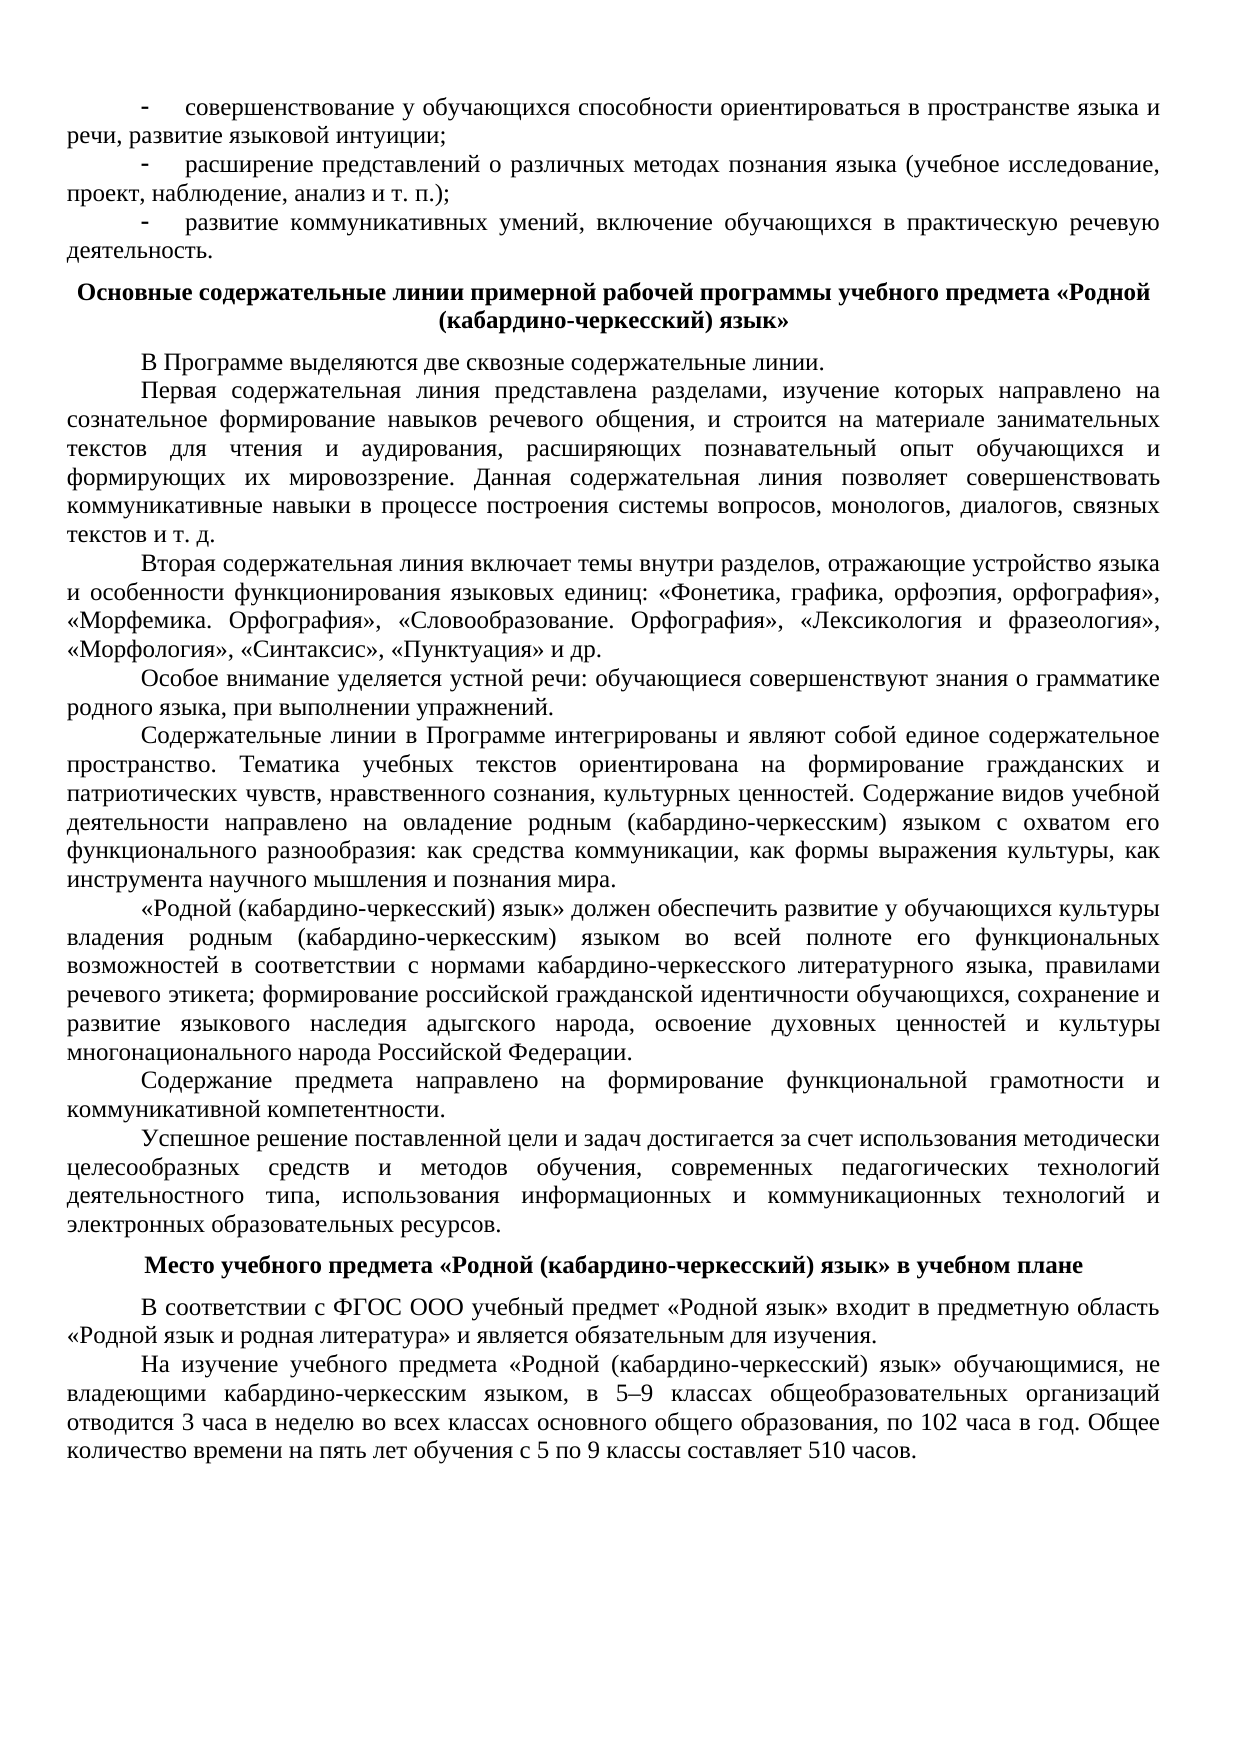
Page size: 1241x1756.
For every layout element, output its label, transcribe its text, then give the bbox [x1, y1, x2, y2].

text На изучение учебного предмета «Родной (кабардино-черкесский) язык» обучающимися, не владеющими кабардино-черкесским языком, в 5–9 классах общеобразовательных организаций отводится 3 часа в неделю во всех классах основного общего образования, по 102 часа в год. Общее количество времени на пять лет обучения с 5 по 9 классы составляет 510 часов. [67, 1349, 1161, 1464]
text В соответствии с ФГОС ООО учебный предмет «Родной язык» входит в предметную область «Родной язык и родная литература» и является обязательным для изучения. [67, 1292, 1161, 1349]
text Успешное решение поставленной цели и задач достигается за счет использования методически целесообразных средств и методов обучения, современных педагогических технологий деятельностного типа, использования информационных и коммуникационных технологий и электронных образовательных ресурсов. [67, 1123, 1161, 1238]
text Место учебного предмета «Родной (кабардино-черкесский) язык» в учебном плане [67, 1250, 1161, 1279]
text Содержательные линии в Программе интегрированы и являют собой единое содержательное пространство. Тематика учебных текстов ориентирована на формирование гражданских и патриотических чувств, нравственного сознания, культурных ценностей. Содержание видов учебной деятельности направлено на овладение родным (кабардино-черкесским) языком с охватом его функционального разнообразия: как средства коммуникации, как формы выражения культуры, как инструмента научного мышления и познания мира. [67, 720, 1161, 893]
text Особое внимание уделяется устной речи: обучающиеся совершенствуют знания о грамматике родного языка, при выполнении упражнений. [67, 663, 1161, 720]
text Первая содержательная линия представлена разделами, изучение которых направлено на сознательное формирование навыков речевого общения, и строится на материале занимательных текстов для чтения и аудирования, расширяющих познавательный опыт обучающихся и формирующих их мировоззрение. Данная содержательная линия позволяет совершенствовать коммуникативные навыки в процессе построения системы вопросов, монологов, диалогов, связных текстов и т. д. [67, 375, 1161, 548]
text «Родной (кабардино-черкесский) язык» должен обеспечить развитие у обучающихся культуры владения родным (кабардино-черкесским) языком во всей полноте его функциональных возможностей в соответствии с нормами кабардино-черкесского литературного языка, правилами речевого этикета; формирование российской гражданской идентичности обучающихся, сохранение и развитие языкового наследия адыгского народа, освоение духовных ценностей и культуры многонационального народа Российской Федерации. [67, 893, 1161, 1065]
list совершенствование у обучающихся способности ориентироваться в пространстве языка и речи, развитие языковой интуиции; [67, 92, 1161, 149]
list расширение представлений о различных методах познания языка (учебное исследование, проект, наблюдение, анализ и т. п.); [67, 149, 1161, 207]
list развитие коммуникативных умений, включение обучающихся в практическую речевую деятельность. [67, 207, 1161, 264]
text В Программе выделяются две сквозные содержательные линии. [67, 347, 1161, 375]
text Вторая содержательная линия включает темы внутри разделов, отражающие устройство языка и особенности функционирования языковых единиц: «Фонетика, графика, орфоэпия, орфография», «Морфемика. Орфография», «Словообразование. Орфография», «Лексикология и фразеология», «Морфология», «Синтаксис», «Пунктуация» и др. [67, 548, 1161, 663]
text Содержание предмета направлено на формирование функциональной грамотности и коммуникативной компетентности. [67, 1065, 1161, 1123]
text Основные содержательные линии примерной рабочей программы учебного предмета «Родной (кабардино-черкесский) язык» [67, 277, 1161, 334]
